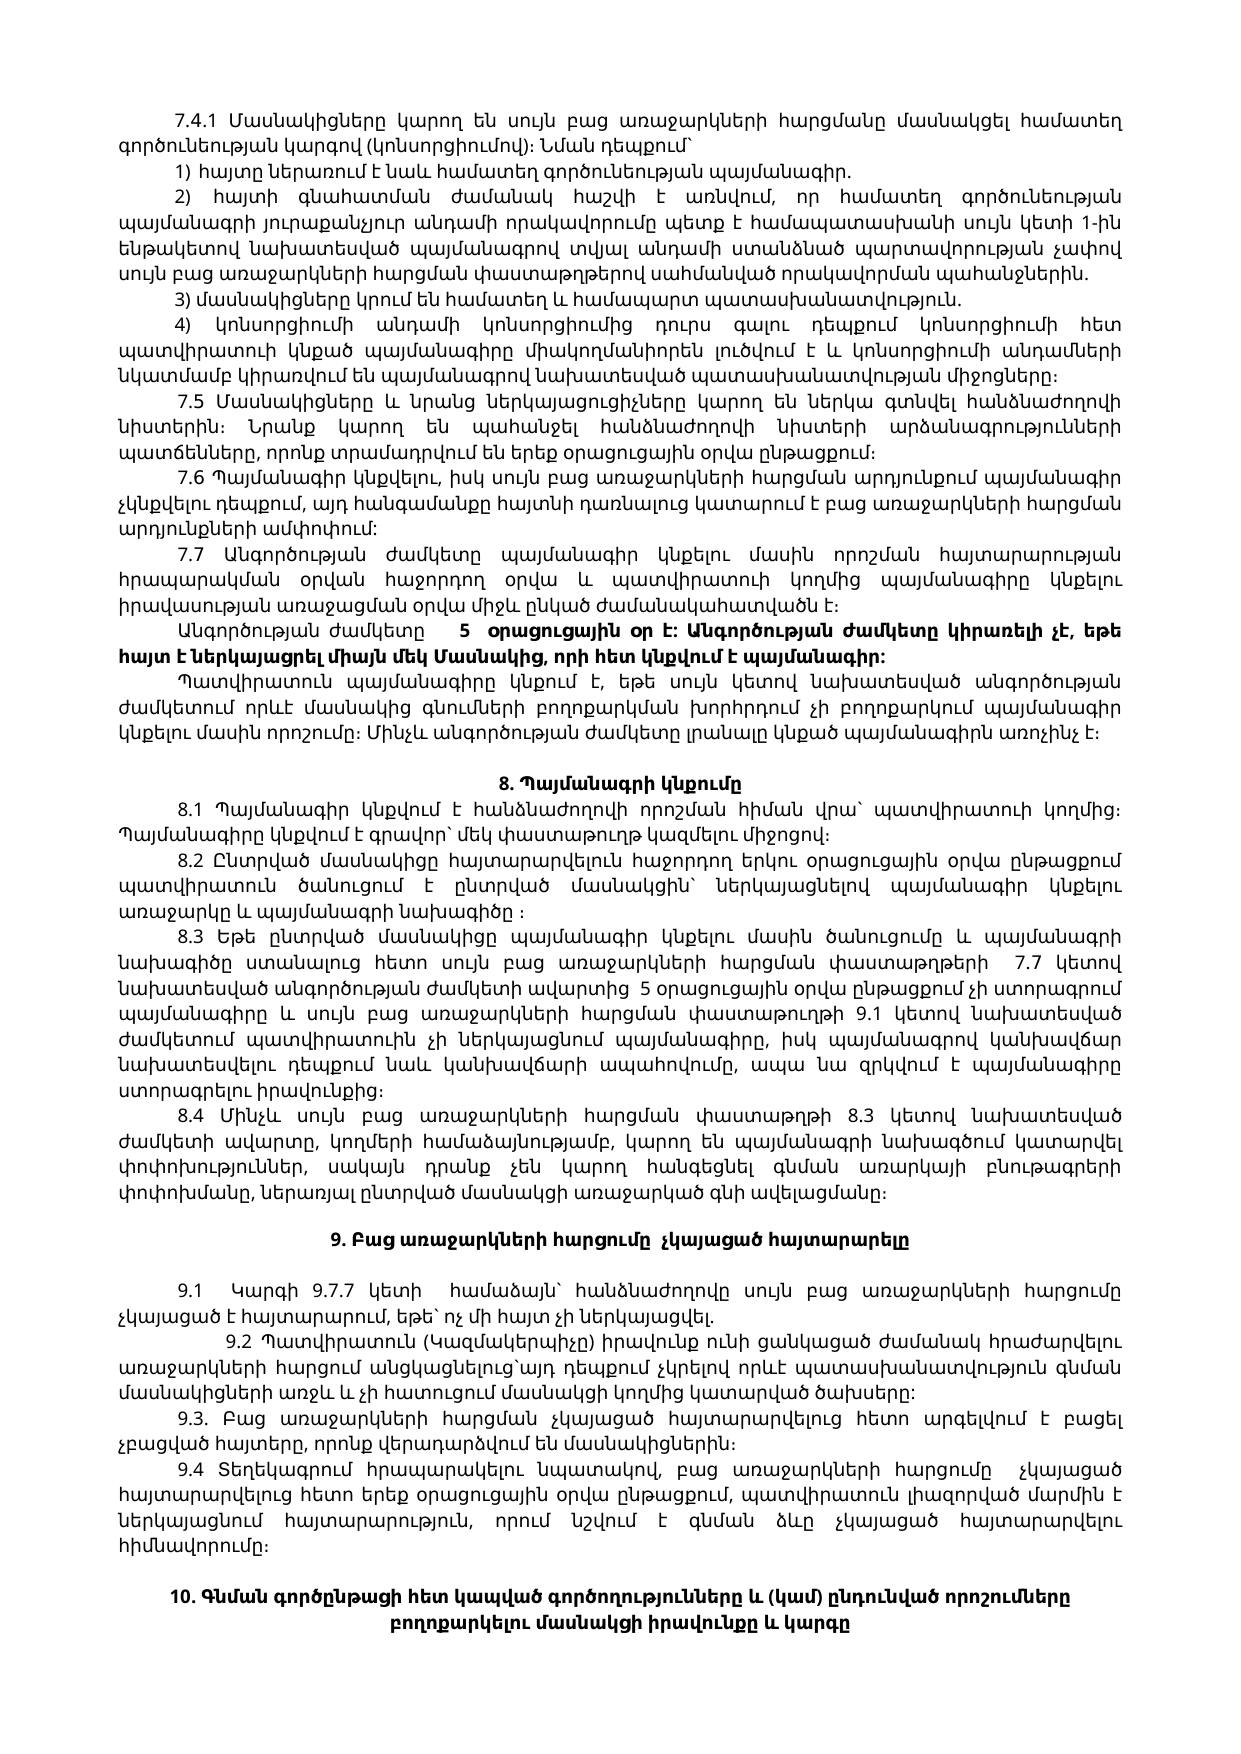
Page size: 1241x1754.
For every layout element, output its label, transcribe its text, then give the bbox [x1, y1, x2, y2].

text Անգործության ժամկետը 5 օրացուցային օր է: Անգործության ժամկետը կիրառելի չէ, եթե հայտ է ներկայացրել միայն մեկ Մասնակից, որի հետ կնքվում է պայմանագիր: [118, 618, 1122, 669]
text 2) հայտի գնահատման ժամանակ հաշվի է առնվում, որ համատեղ գործունեության պայմանագրի յուրաքանչյուր անդամի որակավորումը պետք է համապատասխանի սույն կետի 1-ին ենթակետով նախատեսված պայմանագրով տվյալ անդամի ստանձնած պարտավորության չափով սույն բաց առաջարկների հարցման փաստաթղթերով սահմանված որակավորման պահանջներին. [118, 184, 1122, 286]
text 7.5 Մասնակիցները և նրանց ներկայացուցիչները կարող են ներկա գտնվել հանձնաժողովի նիստերին։ Նրանք կարող են պահանջել հանձնաժողովի նիստերի արձանագրությունների պատճենները, որոնք տրամադրվում են երեք օրացուցային օրվա ընթացքում։ [118, 388, 1122, 464]
text 9.3. Բաց առաջարկների հարցման չկայացած հայտարարվելուց հետո արգելվում է բացել չբացված հայտերը, որոնք վերադարձվում են մասնակիցներին։ [118, 1405, 1122, 1456]
text 8.1 Պայմանագիր կնքվում է հանձնաժողովի որոշման հիման վրա` պատվիրատուի կողմից։ Պայմանագիրը կնքվում է գրավոր` մեկ փաստաթուղթ կազմելու միջոցով։ [118, 796, 1122, 847]
text 9.4 Տեղեկագրում հրապարակելու նպատակով, բաց առաջարկների հարցումը չկայացած հայտարարվելուց հետո երեք օրացուցային օրվա ընթացքում, պատվիրատուն լիազորված մարմին է ներկայացնում հայտարարություն, որում նշվում է գնման ձևը չկայացած հայտարարվելու հիմնավորումը։ [118, 1456, 1122, 1558]
text Պատվիրատուն պայմանագիրը կնքում է, եթե սույն կետով նախատեսված անգործության ժամկետում որևէ մասնակից գնումների բողոքարկման խորհրդում չի բողոքարկում պայմանագիր կնքելու մասին որոշումը։ Մինչև անգործության ժամկետը լրանալը կնքած պայմանագիրն առոչինչ է։ [118, 669, 1122, 745]
subtitle 10. Գնման գործընթացի հետ կապված գործողությունները և (կամ) ընդունված որոշումները [118, 1584, 1122, 1609]
text 8. Պայմանագրի կնքումը [118, 771, 1122, 796]
text 8.3 Եթե ընտրված մասնակիցը պայմանագիր կնքելու մասին ծանուցումը և պայմանագրի նախագիծը ստանալուց հետո սույն բաց առաջարկների հարցման փաստաթղթերի 7.7 կետով նախատեսված անգործության ժամկետի ավարտից 5 օրացուցային օրվա ընթացքում չի ստորագրում պայմանագիրը և սույն բաց առաջարկների հարցման փաստաթուղթի 9.1 կետով նախատեսված ժամկետում պատվիրատուին չի ներկայացնում պայմանագիրը, իսկ պայմանագրով կանխավճար նախատեսվելու դեպքում նաև կանխավճարի ապահովումը, ապա նա զրկվում է պայմանագիրը ստորագրելու իրավունքից։ [118, 924, 1122, 1102]
text 7.4.1 Մասնակիցները կարող են սույն բաց առաջարկների հարցմանը մասնակցել համատեղ գործունեության կարգով (կոնսորցիումով)։ Նման դեպքում` [118, 107, 1122, 158]
text 9.1 Կարգի 9.7.7 կետի համաձայն` հանձնաժողովը սույն բաց առաջարկների հարցումը չկայացած է հայտարարում, եթե` ոչ մի հայտ չի ներկայացվել. [118, 1277, 1122, 1328]
text 1) հայտը ներառում է նաև համատեղ գործունեության պայմանագիր. [118, 158, 1122, 184]
text 9.2 Պատվիրատուն (Կազմակերպիչը) իրավունք ունի ցանկացած ժամանակ հրաժարվելու առաջարկների հարցում անցկացնելուց`այդ դեպքում չկրելով որևէ պատասխանատվություն գնման մասնակիցների առջև և չի հատուցում մասնակցի կողմից կատարված ծախսերը: [118, 1328, 1122, 1405]
text 4) կոնսորցիումի անդամի կոնսորցիումից դուրս գալու դեպքում կոնսորցիումի հետ պատվիրատուի կնքած պայմանագիրը միակողմանիորեն լուծվում է և կոնսորցիումի անդամների նկատմամբ կիրառվում են պայմանագրով նախատեսված պատասխանատվության միջոցները։ [118, 311, 1122, 388]
text 8.4 Մինչև սույն բաց առաջարկների հարցման փաստաթղթի 8.3 կետով նախատեսված ժամկետի ավարտը, կողմերի համաձայնությամբ, կարող են պայմանագրի նախագծում կատարվել փոփոխություններ, սակայն դրանք չեն կարող հանգեցնել գնման առարկայի բնութագրերի փոփոխմանը, ներառյալ ընտրված մասնակցի առաջարկած գնի ավելացմանը։ [118, 1102, 1122, 1204]
text 7.6 Պայմանագիր կնքվելու, իսկ սույն բաց առաջարկների հարցման արդյունքում պայմանագիր չկնքվելու դեպքում, այդ հանգամանքը հայտնի դառնալուց կատարում է բաց առաջարկների հարցման արդյունքների ամփոփում: [118, 464, 1122, 541]
text 9. Բաց առաջարկների հարցումը չկայացած հայտարարելը [118, 1226, 1122, 1252]
text 8.2 Ընտրված մասնակիցը հայտարարվելուն հաջորդող երկու օրացուցային օրվա ընթացքում պատվիրատուն ծանուցում է ընտրված մասնակցին` ներկայացնելով պայմանագիր կնքելու առաջարկը և պայմանագրի նախագիծը ։ [118, 847, 1122, 924]
text 7.7 Անգործության ժամկետը պայմանագիր կնքելու մասին որոշման հայտարարության հրապարակման օրվան հաջորդող օրվա և պատվիրատուի կողմից պայմանագիրը կնքելու իրավասության առաջացման օրվա միջև ընկած ժամանակահատվածն է։ [118, 541, 1122, 618]
subtitle բողոքարկելու մասնակցի իրավունքը և կարգը [118, 1609, 1122, 1635]
text 3) մասնակիցները կրում են համատեղ և համապարտ պատասխանատվություն. [118, 286, 1122, 311]
